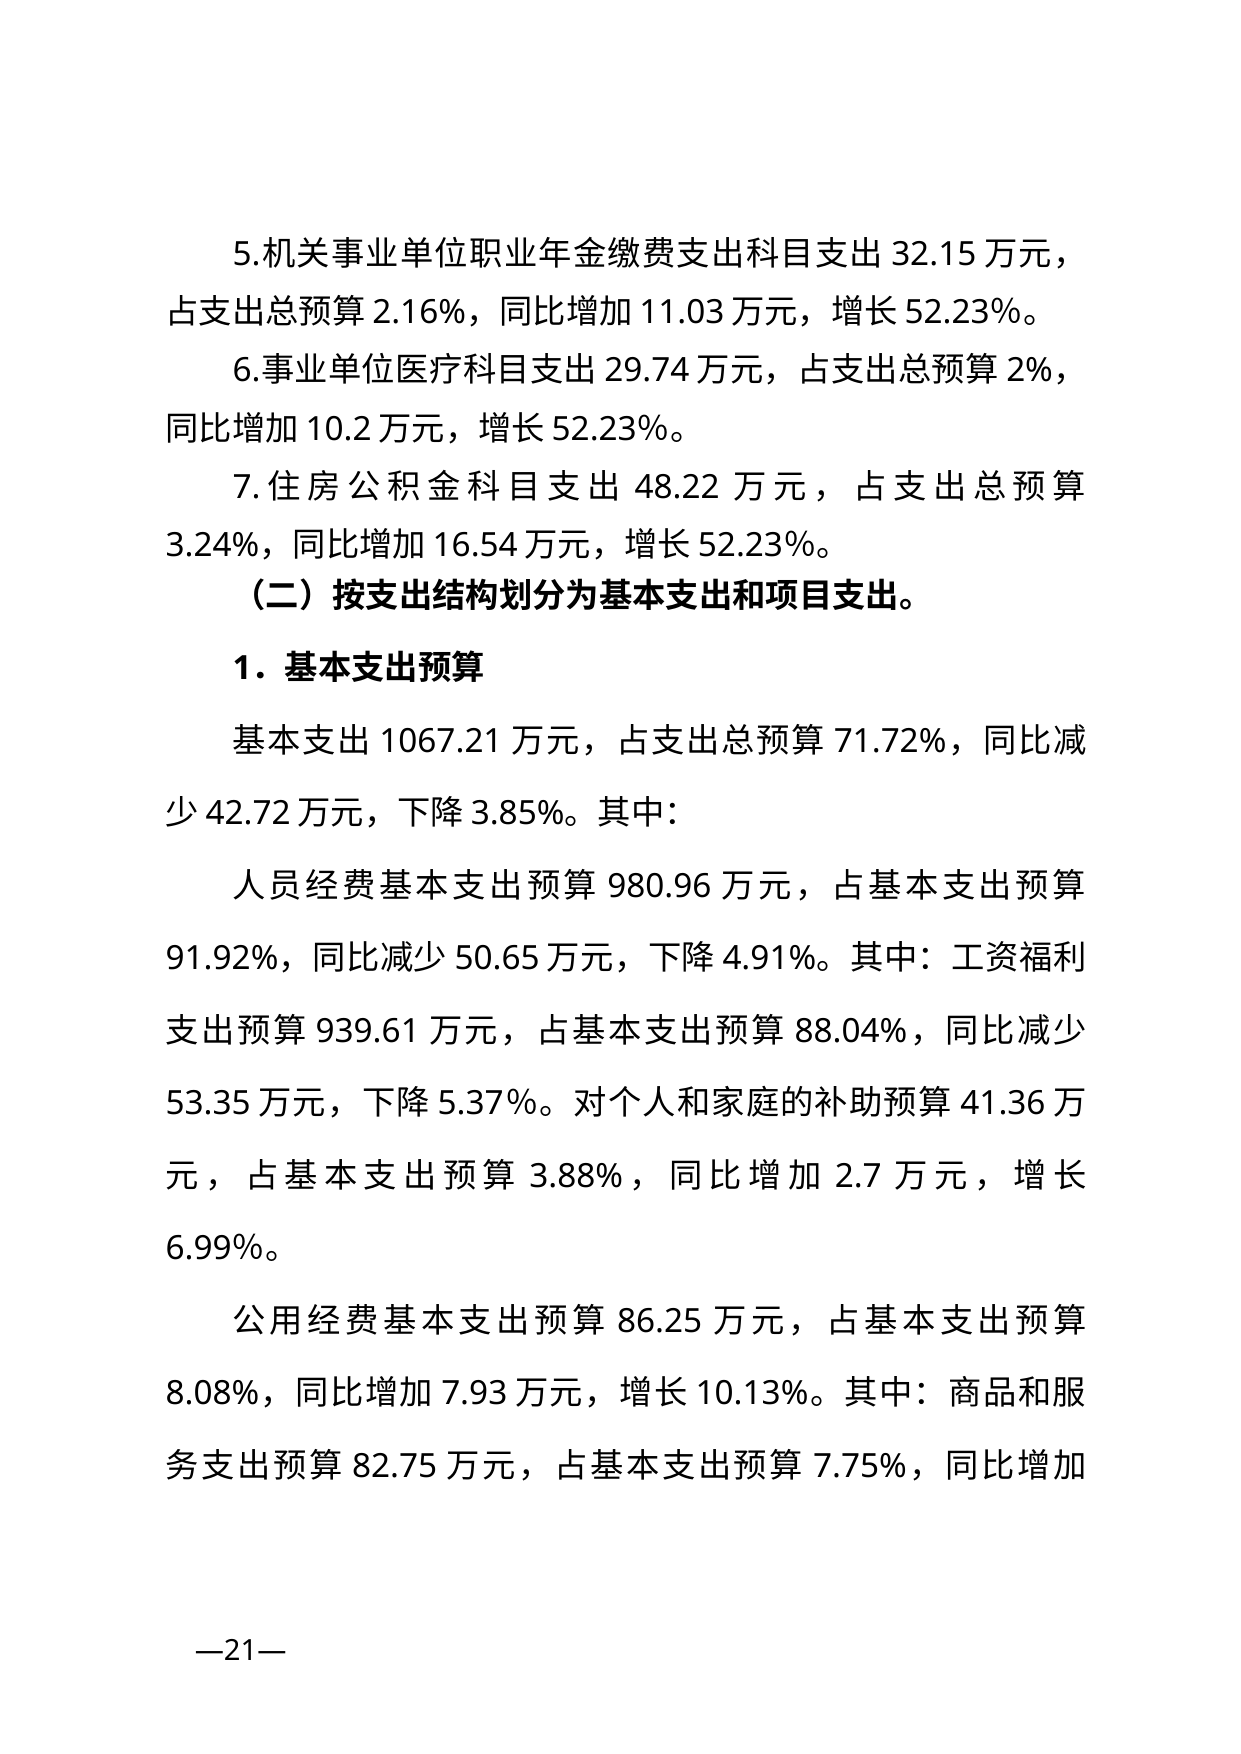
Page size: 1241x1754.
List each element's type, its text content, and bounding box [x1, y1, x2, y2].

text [165, 1294, 1087, 1487]
list 按支出结构划分为基本支出和项目支出。 [165, 568, 1087, 617]
text 基本支出1067.21万元，占支出总预算71.72%，同比减少42.72万元，下降3.85%。其中： [165, 713, 1087, 834]
text 7.住房公积金科目支出48.22万元，占支出总预算3.24%，同比增加16.54万元，增长52.23％。 [165, 452, 1087, 568]
text 人员经费基本支出预算980.96万元，占基本支出预算91.92%，同比减少50.65万元，下降4.91%。其中：工资福利支出预算939.61万元，占基本支出预算88.04%，同比减少53.35万元，下降5.37％。对个人和家庭的补助预算41.36万元，占基本支出预算3.88%，同比增加2.7万元，增长6.99％。 [165, 858, 1087, 1269]
text 1．基本支出预算 [165, 641, 1087, 689]
text 6.事业单位医疗科目支出29.74万元，占支出总预算2%，同比增加10.2万元，增长52.23％。 [165, 335, 1087, 452]
text 5.机关事业单位职业年金缴费支出科目支出32.15万元，占支出总预算2.16%，同比增加11.03万元，增长52.23％。 [165, 218, 1087, 335]
